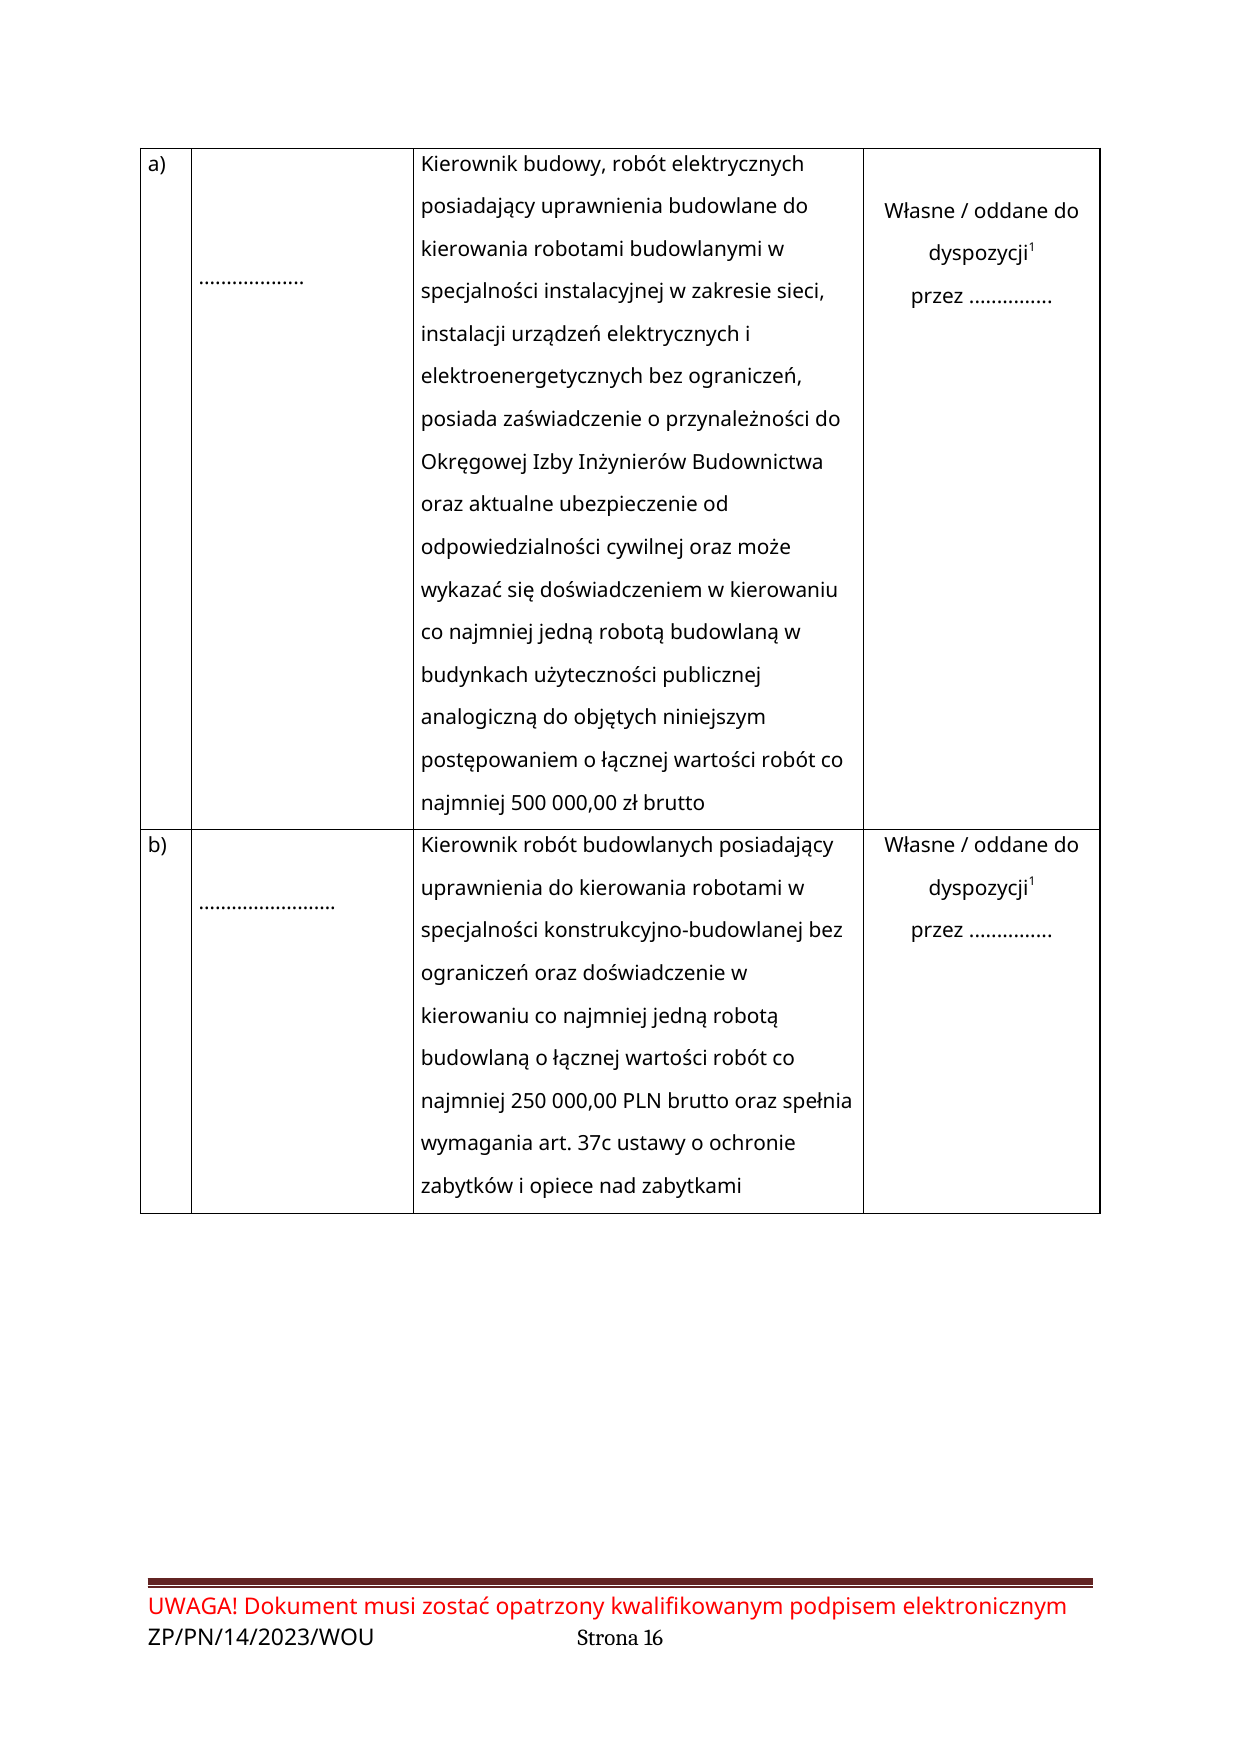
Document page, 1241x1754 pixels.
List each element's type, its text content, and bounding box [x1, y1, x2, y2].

table_cell a) [141, 149, 191, 829]
table_cell Własne / oddane do dyspozycji1 przez ............... [864, 149, 1099, 829]
table_cell ................... [192, 149, 413, 829]
table_cell Kierownik budowy, robót elektrycznych posiadający uprawnienia budowlane do kierowania robotami budowlanymi w specjalności instalacyjnej w zakresie sieci, instalacji urządzeń elektrycznych i elektroenergetycznych bez ograniczeń, posiada zaświadczenie o przynależności do Okręgowej Izby Inżynierów Budownictwa oraz aktualne ubezpieczenie od odpowiedzialności cywilnej oraz może wykazać się doświadczeniem w kierowaniu co najmniej jedną robotą budowlaną w budynkach użyteczności publicznej analogiczną do objętych niniejszym postępowaniem o łącznej wartości robót co najmniej 500 000,00 zł brutto [414, 149, 863, 829]
table_cell ……………………. [192, 830, 413, 1213]
table_cell b) [141, 830, 191, 1213]
table_cell Własne / oddane do dyspozycji1 przez ............... [864, 830, 1099, 1213]
table_cell Kierownik robót budowlanych posiadający uprawnienia do kierowania robotami w specjalności konstrukcyjno-budowlanej bez ograniczeń oraz doświadczenie w kierowaniu co najmniej jedną robotą budowlaną o łącznej wartości robót co najmniej 250 000,00 PLN brutto oraz spełnia wymagania art. 37c ustawy o ochronie zabytków i opiece nad zabytkami [414, 830, 863, 1213]
